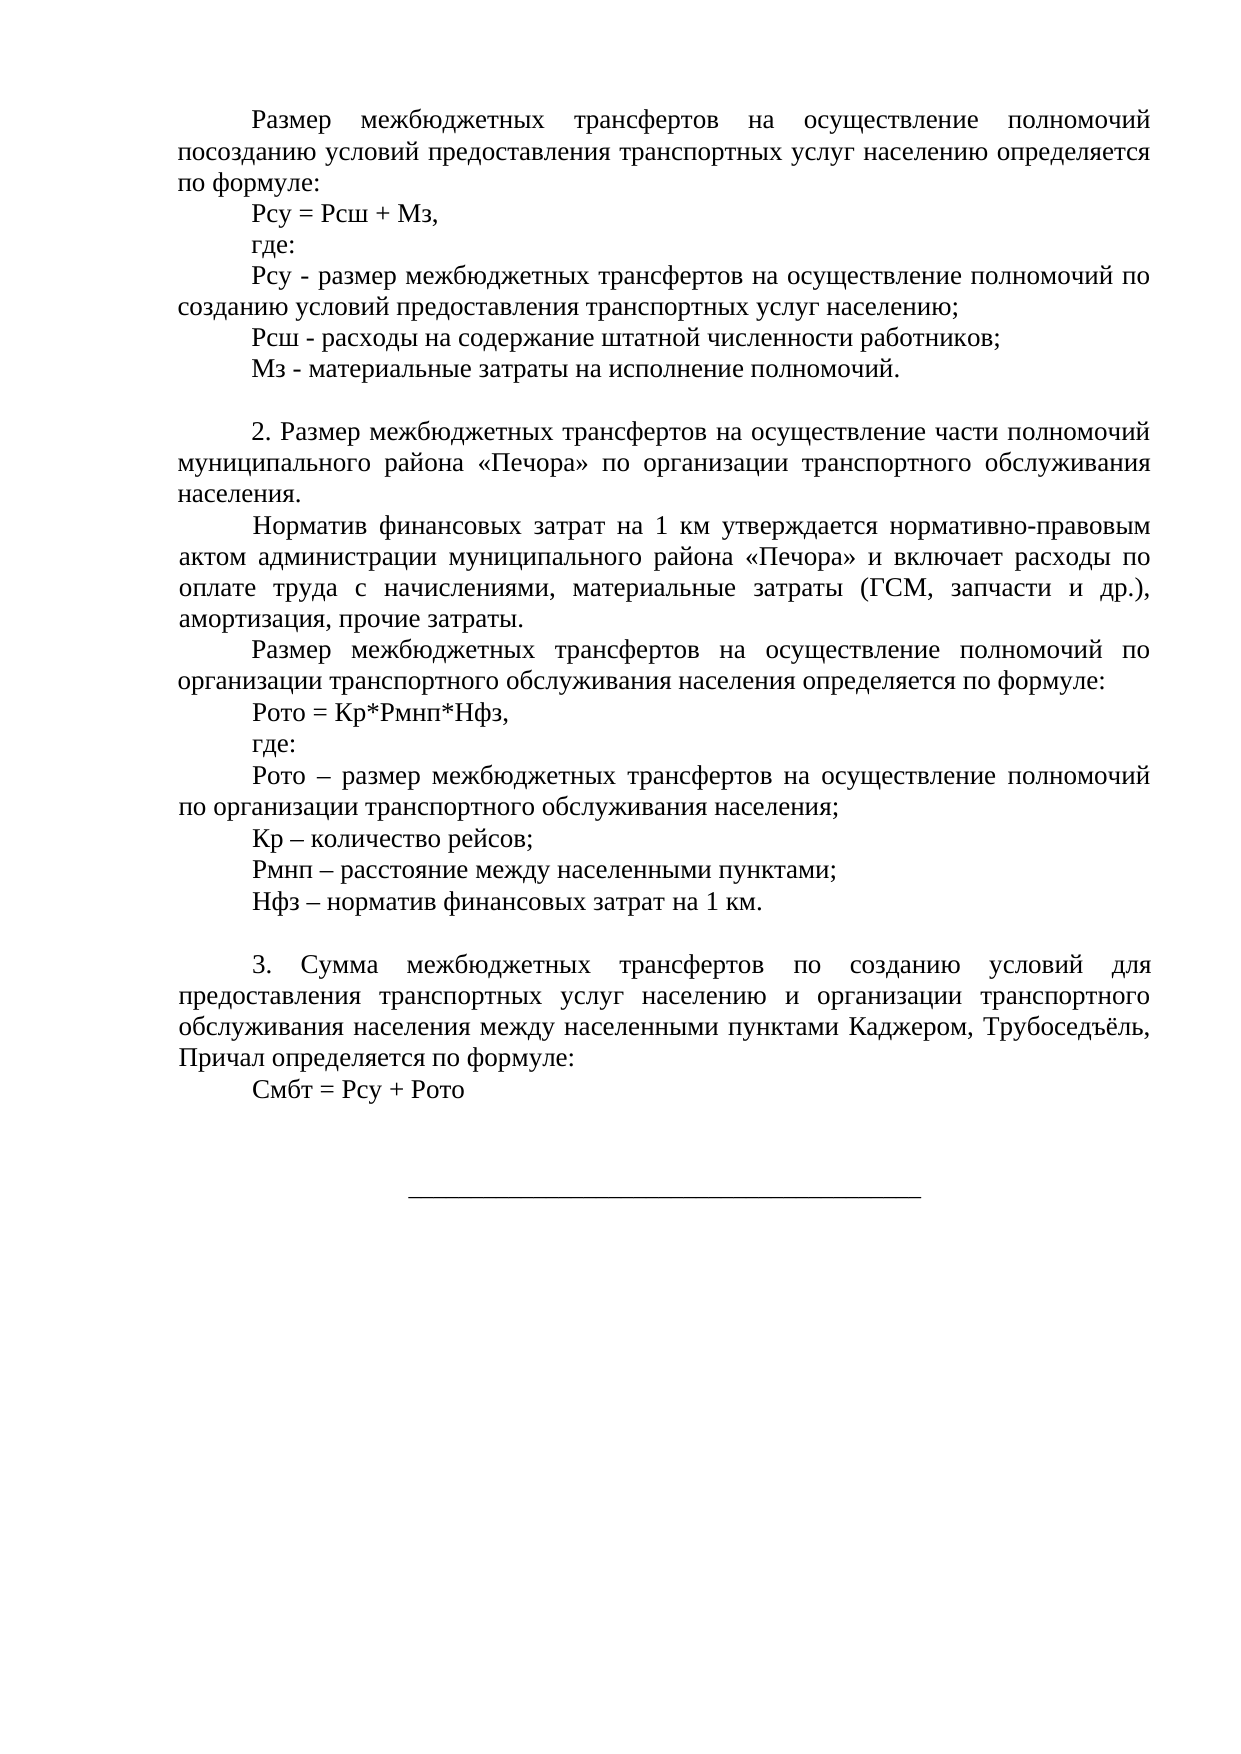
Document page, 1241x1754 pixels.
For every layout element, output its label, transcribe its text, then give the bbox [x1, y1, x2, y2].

text Рмнп – расстояние между населенными пунктами; [178, 853, 1152, 884]
text где: [177, 228, 1152, 259]
text Смбт = Рсу + Рото [178, 1073, 1152, 1104]
text Рото = Кр*Рмнп*Нфз, [178, 696, 1152, 727]
text где: [178, 728, 1152, 759]
text Кр – количество рейсов; [178, 822, 1152, 853]
text Рсш - расходы на содержание штатной численности работников; [177, 321, 1152, 353]
text Размер межбюджетных трансфертов на осуществление полномочий посозданию условий предоставления транспортных услуг населению определяется по формуле: [177, 103, 1152, 197]
text _________________________________________ [177, 1172, 1152, 1201]
list 2. Размер межбюджетных трансфертов на осуществление части полномочий муниципального района «Печора» по организации транспортного обслуживания населения. [177, 415, 1152, 509]
text Рото – размер межбюджетных трансфертов на осуществление полномочий по организации транспортного обслуживания населения; [178, 759, 1152, 821]
text Рсу = Рсш + Мз, [177, 197, 1152, 228]
text Норматив финансовых затрат на 1 км утверждается нормативно-правовым актом администрации муниципального района «Печора» и включает расходы по оплате труда с начислениями, материальные затраты (ГСМ, запчасти и др.), амортизация, прочие затраты. [179, 509, 1152, 633]
text Размер межбюджетных трансфертов на осуществление полномочий по организации транспортного обслуживания населения определяется по формуле: [177, 633, 1152, 696]
text 3. Сумма межбюджетных трансфертов по созданию условий для предоставления транспортных услуг населению и организации транспортного обслуживания населения между населенными пунктами Каджером, Трубоседъёль, Причал определяется по формуле: [178, 948, 1152, 1073]
text Нфз – норматив финансовых затрат на 1 км. [178, 885, 1152, 916]
text Мз - материальные затраты на исполнение полномочий. [177, 353, 1152, 384]
text Рсу - размер межбюджетных трансфертов на осуществление полномочий по созданию условий предоставления транспортных услуг населению; [177, 259, 1152, 321]
